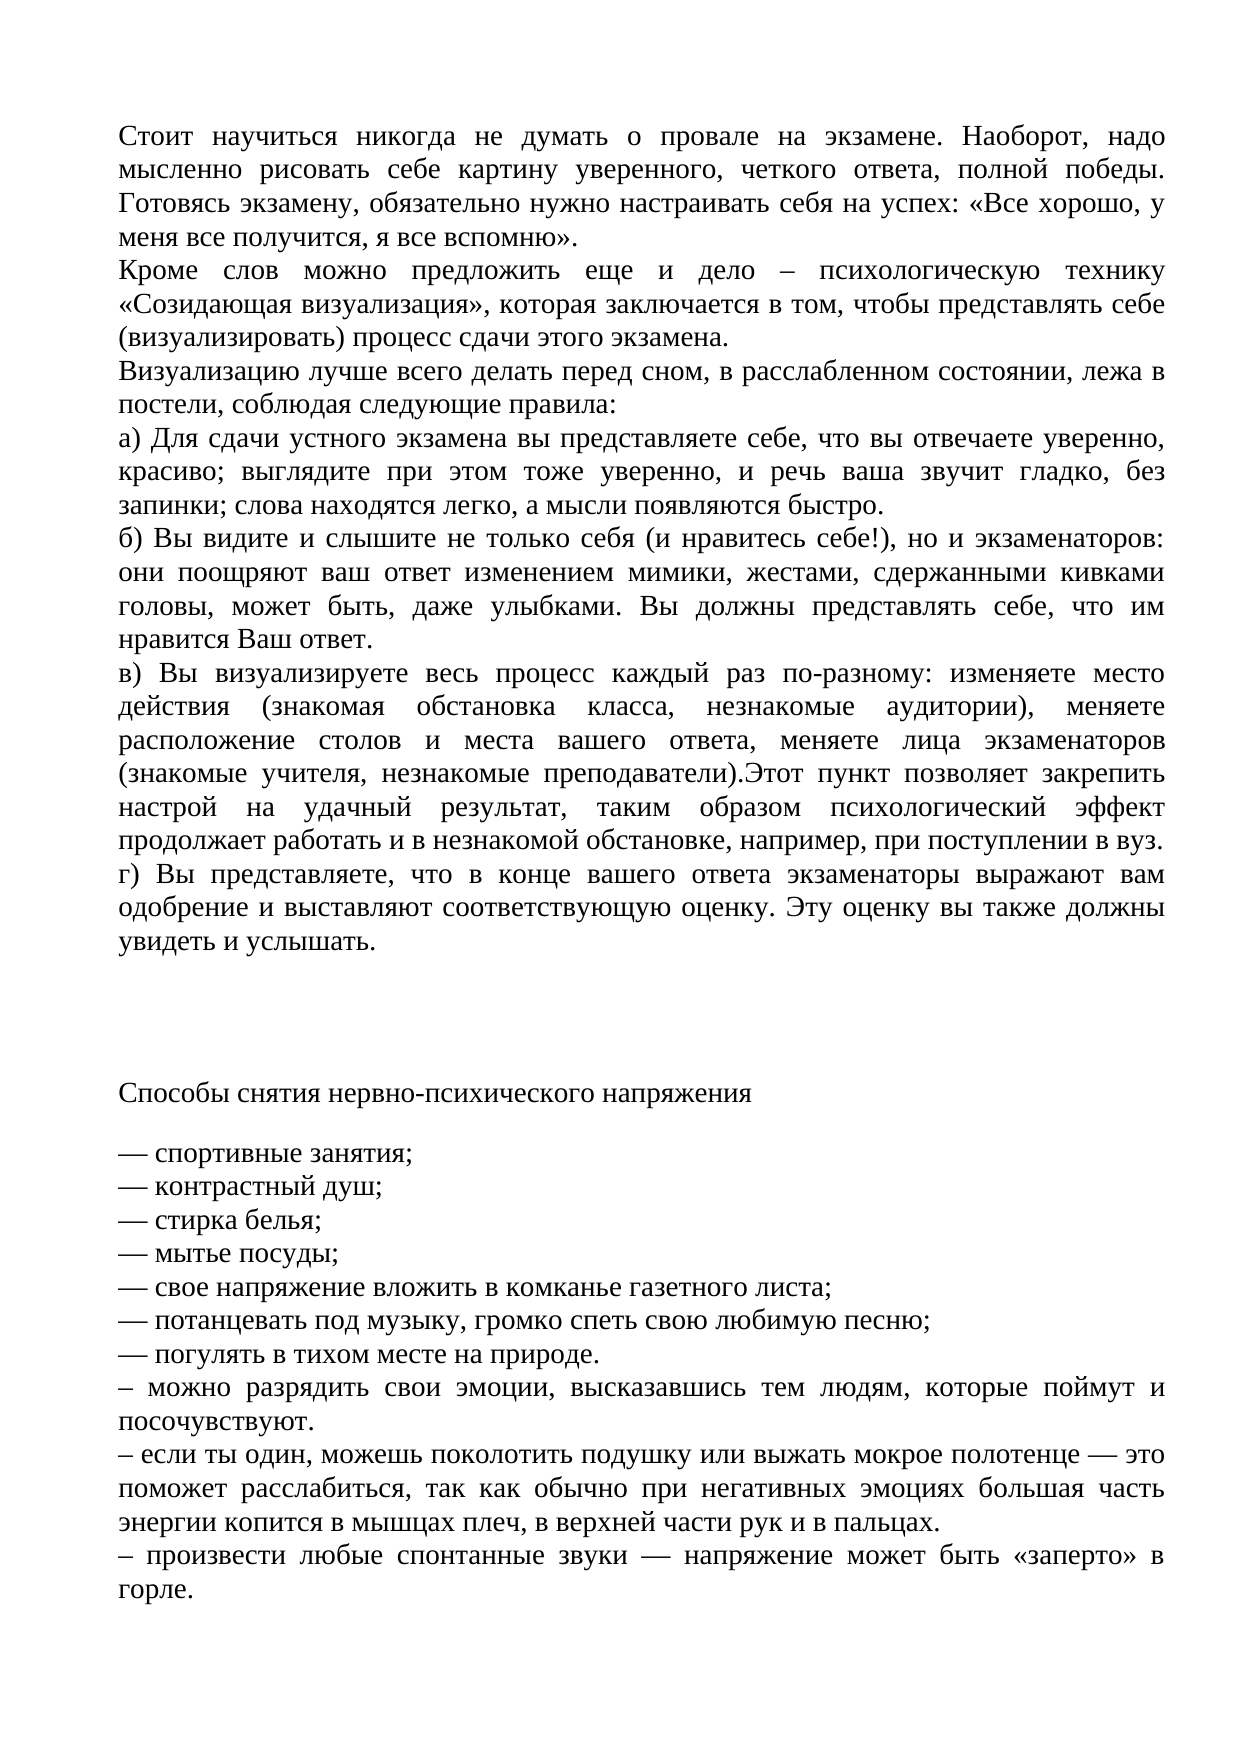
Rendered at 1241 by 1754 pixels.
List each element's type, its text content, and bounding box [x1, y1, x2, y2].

text – можно разрядить свои эмоции, высказавшись тем людям, которые поймут и посочувствуют. [118, 1369, 1166, 1437]
text – если ты один, можешь поколотить подушку или выжать мокрое полотенце — это поможет расслабиться, так как обычно при негативных эмоциях большая часть энергии копится в мышцах плеч, в верхней части рук и в пальцах. [118, 1437, 1166, 1537]
text Визуализацию лучше всего делать перед сном, в расслабленном состоянии, лежа в постели, соблюдая следующие правила: [118, 353, 1166, 420]
text г) Вы представляете, что в конце вашего ответа экзаменаторы выражают вам одобрение и выставляют соответствующую оценку. Эту оценку вы также должны увидеть и услышать. [118, 856, 1166, 957]
text — потанцевать под музыку, громко спеть свою любимую песню; [118, 1302, 1166, 1336]
text Способы снятия нервно-психического напряжения [118, 1075, 1166, 1109]
text — спортивные занятия; [118, 1135, 1166, 1168]
text — мытье посуды; [118, 1235, 1166, 1269]
text в) Вы визуализируете весь процесс каждый раз по-разному: изменяете место действия (знакомая обстановка класса, незнакомые аудитории), меняете расположение столов и места вашего ответа, меняете лица экзаменаторов (знакомые учителя, незнакомые преподаватели).Этот пункт позволяет закрепить настрой на удачный результат, таким образом психологический эффект продолжает работать и в незнакомой обстановке, например, при поступлении в вуз. [118, 655, 1166, 856]
text — погулять в тихом месте на природе. [118, 1336, 1166, 1369]
text — свое напряжение вложить в комканье газетного листа; [118, 1269, 1166, 1302]
text а) Для сдачи устного экзамена вы представляете себе, что вы отвечаете уверенно, красиво; выглядите при этом тоже уверенно, и речь ваша звучит гладко, без запинки; слова находятся легко, а мысли появляются быстро. [118, 420, 1166, 521]
text — контрастный душ; [118, 1168, 1166, 1202]
text б) Вы видите и слышите не только себя (и нравитесь себе!), но и экзаменаторов: они поощряют ваш ответ изменением мимики, жестами, сдержанными кивками головы, может быть, даже улыбками. Вы должны представлять себе, что им нравится Ваш ответ. [118, 521, 1166, 655]
text Стоит научиться никогда не думать о провале на экзамене. Наоборот, надо мысленно рисовать себе картину уверенного, четкого ответа, полной победы. Готовясь экзамену, обязательно нужно настраивать себя на успех: «Все хорошо, у меня все получится, я все вспомню». [118, 118, 1166, 252]
text – произвести любые спонтанные звуки — напряжение может быть «заперто» в горле. [118, 1537, 1166, 1604]
text Кроме слов можно предложить еще и дело – психологическую технику «Созидающая визуализация», которая заключается в том, чтобы представлять себе (визуализировать) процесс сдачи этого экзамена. [118, 252, 1166, 353]
text — стирка белья; [118, 1202, 1166, 1235]
